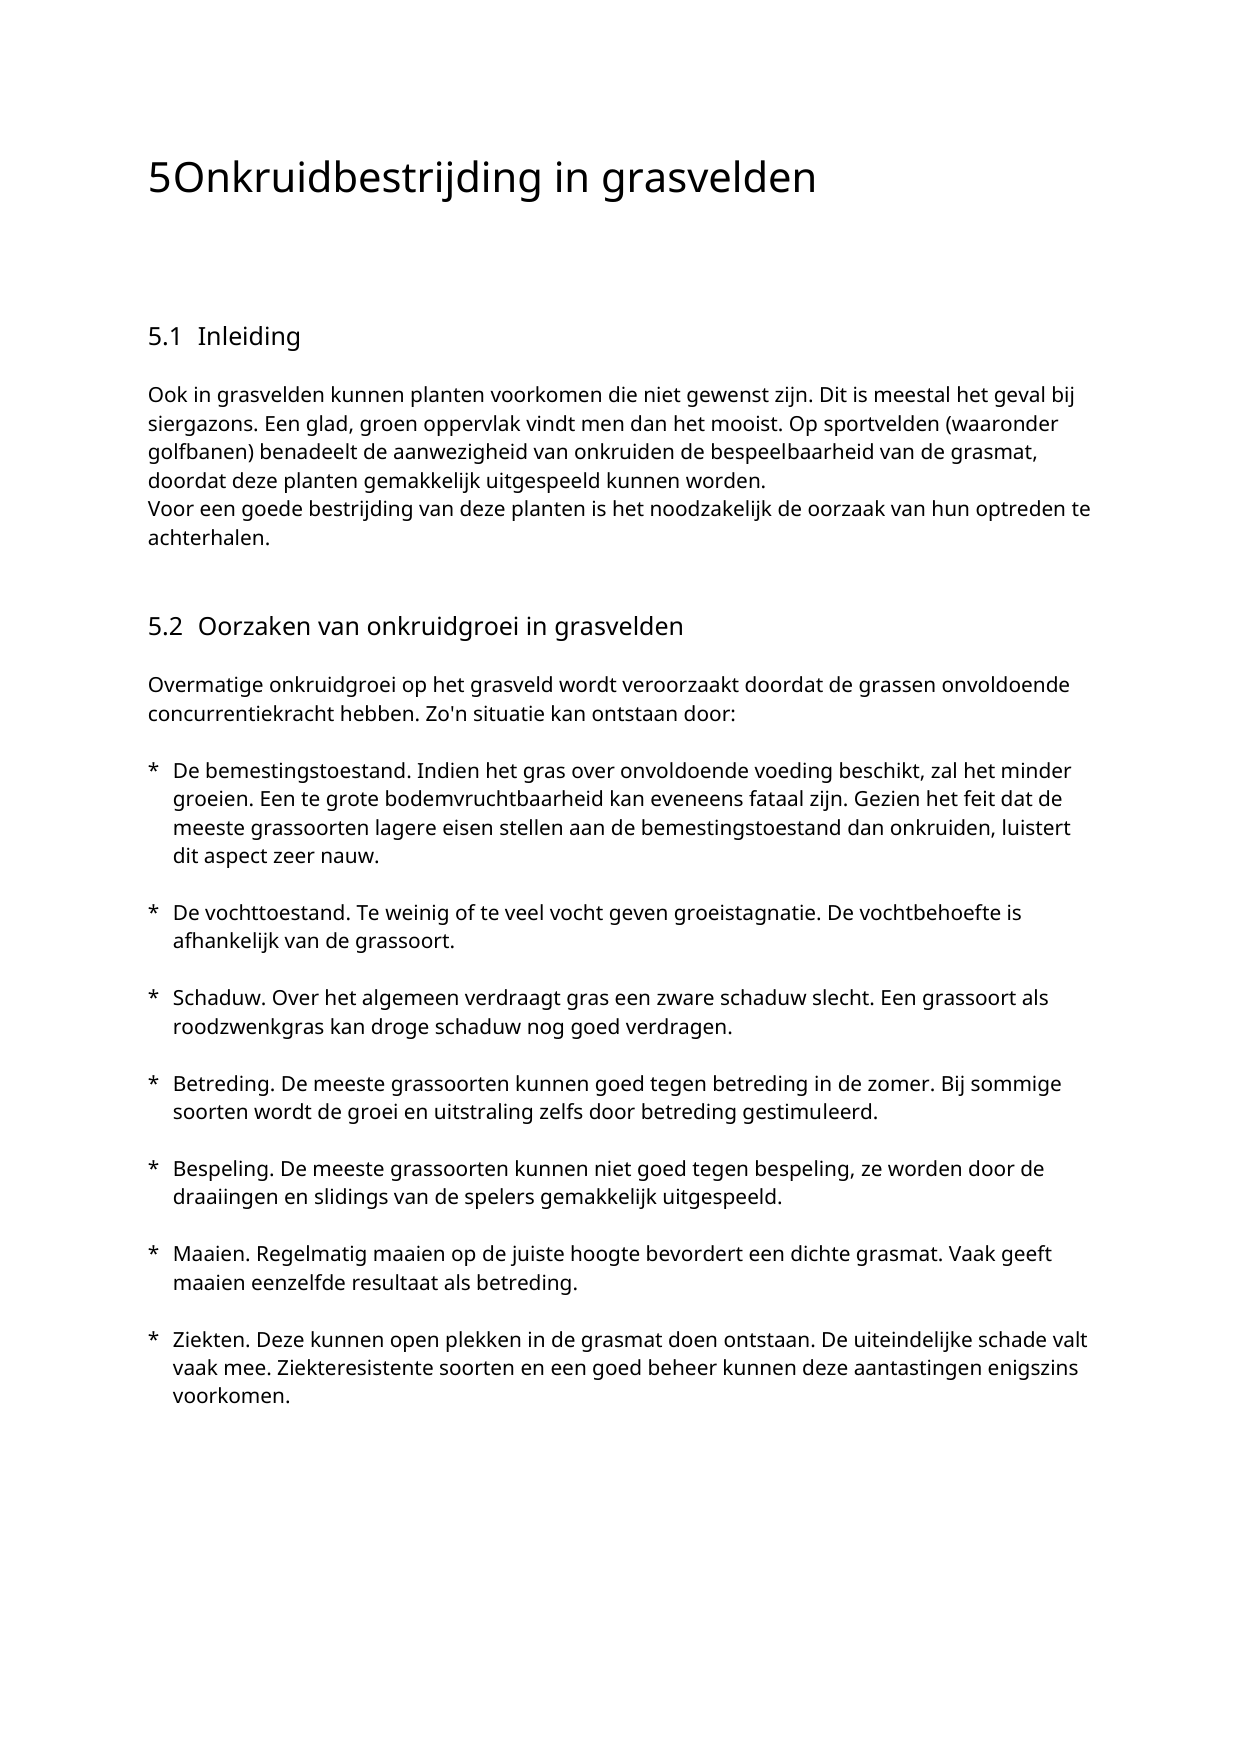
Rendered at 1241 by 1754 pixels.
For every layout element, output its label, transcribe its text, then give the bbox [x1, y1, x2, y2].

text * De vochttoestand. Te weinig of te veel vocht geven groeistagnatie. De vochtbehoefte is afhankelijk van de grassoort. [148, 898, 1093, 955]
text * Bespeling. De meeste grassoorten kunnen niet goed tegen bespeling, ze worden door de draaiingen en slidings van de spelers gemakkelijk uitgespeeld. [148, 1154, 1093, 1211]
text 5.2 Oorzaken van onkruidgroei in grasvelden [148, 608, 1093, 642]
text 5 Onkruidbestrijding in grasvelden [148, 148, 1093, 204]
text Overmatige onkruidgroei op het grasveld wordt veroorzaakt doordat de grassen onvoldoende concurrentiekracht hebben. Zo'n situatie kan ontstaan door: [148, 671, 1093, 727]
text * Ziekten. Deze kunnen open plekken in de grasmat doen ontstaan. De uiteindelijke schade valt vaak mee. Ziekteresistente soorten en een goed beheer kunnen deze aantastingen enigszins voorkomen. [148, 1325, 1093, 1410]
text * Schaduw. Over het algemeen verdraagt gras een zware schaduw slecht. Een grassoort als roodzwenkgras kan droge schaduw nog goed verdragen. [148, 983, 1093, 1040]
text * Maaien. Regelmatig maaien op de juiste hoogte bevordert een dichte grasmat. Vaak geeft maaien eenzelfde resultaat als betreding. [148, 1239, 1093, 1296]
text Voor een goede bestrijding van deze planten is het noodzakelijk de oorzaak van hun optreden te achterhalen. [148, 494, 1093, 551]
text Ook in grasvelden kunnen planten voorkomen die niet gewenst zijn. Dit is meestal het geval bij siergazons. Een glad, groen oppervlak vindt men dan het mooist. Op sportvelden (waaronder golfbanen) benadeelt de aanwezigheid van onkruiden de bespeelbaarheid van de grasmat, doordat deze planten gemakkelijk uitgespeeld kunnen worden. [148, 381, 1093, 494]
text 5.1 Inleiding [148, 318, 1093, 352]
text * De bemestingstoestand. Indien het gras over onvoldoende voeding beschikt, zal het minder groeien. Een te grote bodemvruchtbaarheid kan eveneens fataal zijn. Gezien het feit dat de meeste grassoorten lagere eisen stellen aan de bemestingstoestand dan onkruiden, luistert dit aspect zeer nauw. [148, 756, 1093, 870]
text * Betreding. De meeste grassoorten kunnen goed tegen betreding in de zomer. Bij sommige soorten wordt de groei en uitstraling zelfs door betreding gestimuleerd. [148, 1069, 1093, 1126]
